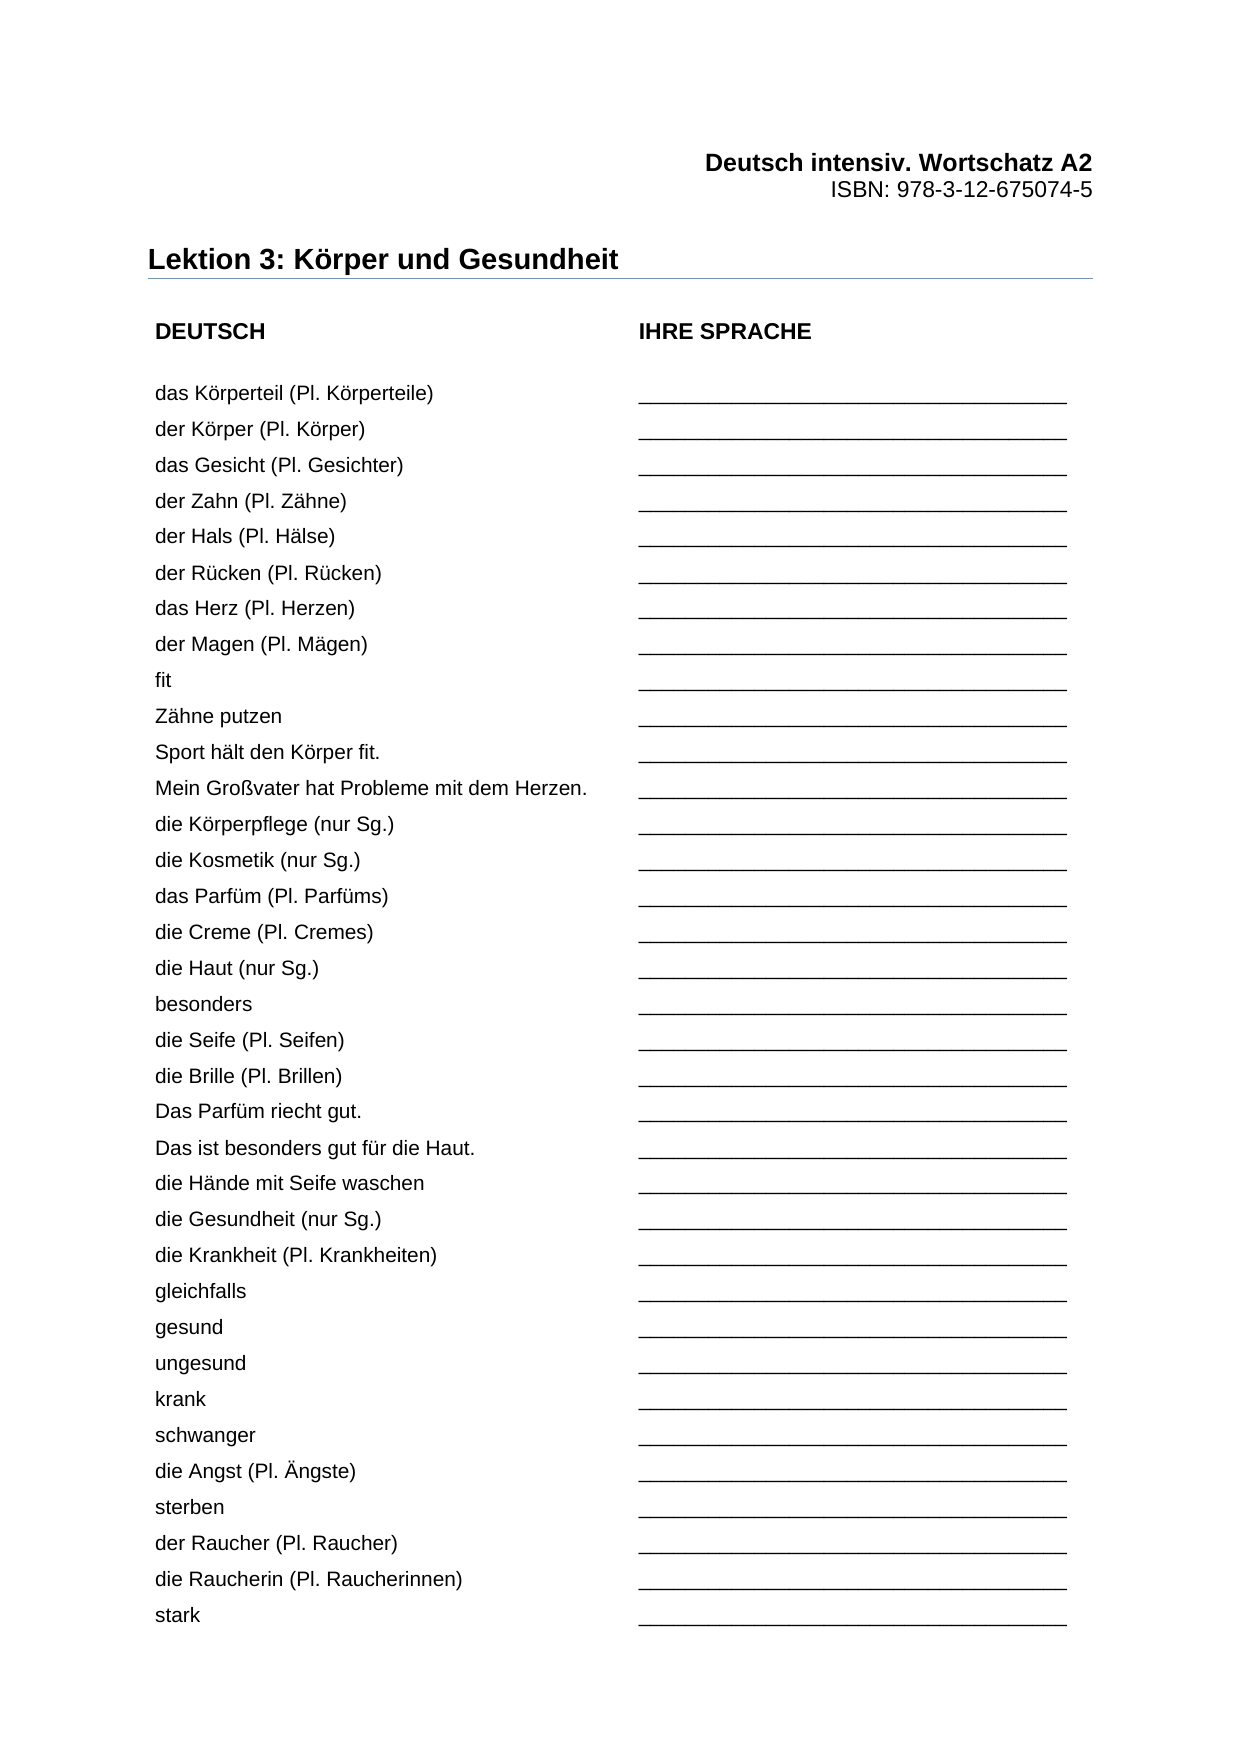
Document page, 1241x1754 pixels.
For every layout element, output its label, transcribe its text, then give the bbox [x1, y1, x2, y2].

text der Rücken (Pl. Rücken) _____________________________________ [155, 560, 1093, 584]
text stark _____________________________________ [155, 1602, 1093, 1626]
text DEUTSCH IHRE SPRACHE [155, 318, 1093, 345]
text fit _____________________________________ [155, 668, 1093, 692]
text die Brille (Pl. Brillen) _____________________________________ [155, 1063, 1093, 1087]
text Sport hält den Körper fit. _____________________________________ [155, 740, 1093, 764]
text das Gesicht (Pl. Gesichter) _____________________________________ [155, 452, 1093, 476]
text die Gesundheit (nur Sg.) _____________________________________ [155, 1207, 1093, 1231]
text der Körper (Pl. Körper) _____________________________________ [155, 417, 1093, 441]
text das Herz (Pl. Herzen) _____________________________________ [155, 596, 1093, 620]
text gleichfalls _____________________________________ [155, 1279, 1093, 1303]
text Lektion 3: Körper und Gesundheit [148, 242, 1093, 278]
text besonders _____________________________________ [155, 992, 1093, 1016]
text Zähne putzen _____________________________________ [155, 704, 1093, 728]
text der Raucher (Pl. Raucher) _____________________________________ [155, 1531, 1093, 1554]
text die Creme (Pl. Cremes) _____________________________________ [155, 920, 1093, 944]
text die Angst (Pl. Ängste) _____________________________________ [155, 1459, 1093, 1483]
text die Körperpflege (nur Sg.) _____________________________________ [155, 812, 1093, 836]
text der Hals (Pl. Hälse) _____________________________________ [155, 524, 1093, 548]
text das Körperteil (Pl. Körperteile) _____________________________________ [155, 381, 1093, 404]
text die Hände mit Seife waschen _____________________________________ [155, 1171, 1093, 1195]
text schwanger _____________________________________ [155, 1423, 1093, 1447]
text gesund _____________________________________ [155, 1315, 1093, 1339]
text sterben _____________________________________ [155, 1495, 1093, 1519]
text die Kosmetik (nur Sg.) _____________________________________ [155, 848, 1093, 872]
text die Haut (nur Sg.) _____________________________________ [155, 956, 1093, 979]
text Deutsch intensiv. Wortschatz A2 [148, 148, 1093, 176]
text die Seife (Pl. Seifen) _____________________________________ [155, 1027, 1093, 1051]
text Das ist besonders gut für die Haut. _____________________________________ [155, 1135, 1093, 1159]
text Mein Großvater hat Probleme mit dem Herzen. _____________________________________ [155, 776, 1093, 800]
text ungesund _____________________________________ [155, 1351, 1093, 1375]
text das Parfüm (Pl. Parfüms) _____________________________________ [155, 884, 1093, 908]
text der Zahn (Pl. Zähne) _____________________________________ [155, 488, 1093, 512]
text der Magen (Pl. Mägen) _____________________________________ [155, 632, 1093, 656]
text ISBN: 978-3-12-675074-5 [148, 176, 1093, 203]
text die Raucherin (Pl. Raucherinnen) _____________________________________ [155, 1567, 1093, 1591]
text krank _____________________________________ [155, 1387, 1093, 1411]
text die Krankheit (Pl. Krankheiten) _____________________________________ [155, 1243, 1093, 1267]
text Das Parfüm riecht gut. _____________________________________ [155, 1099, 1093, 1123]
